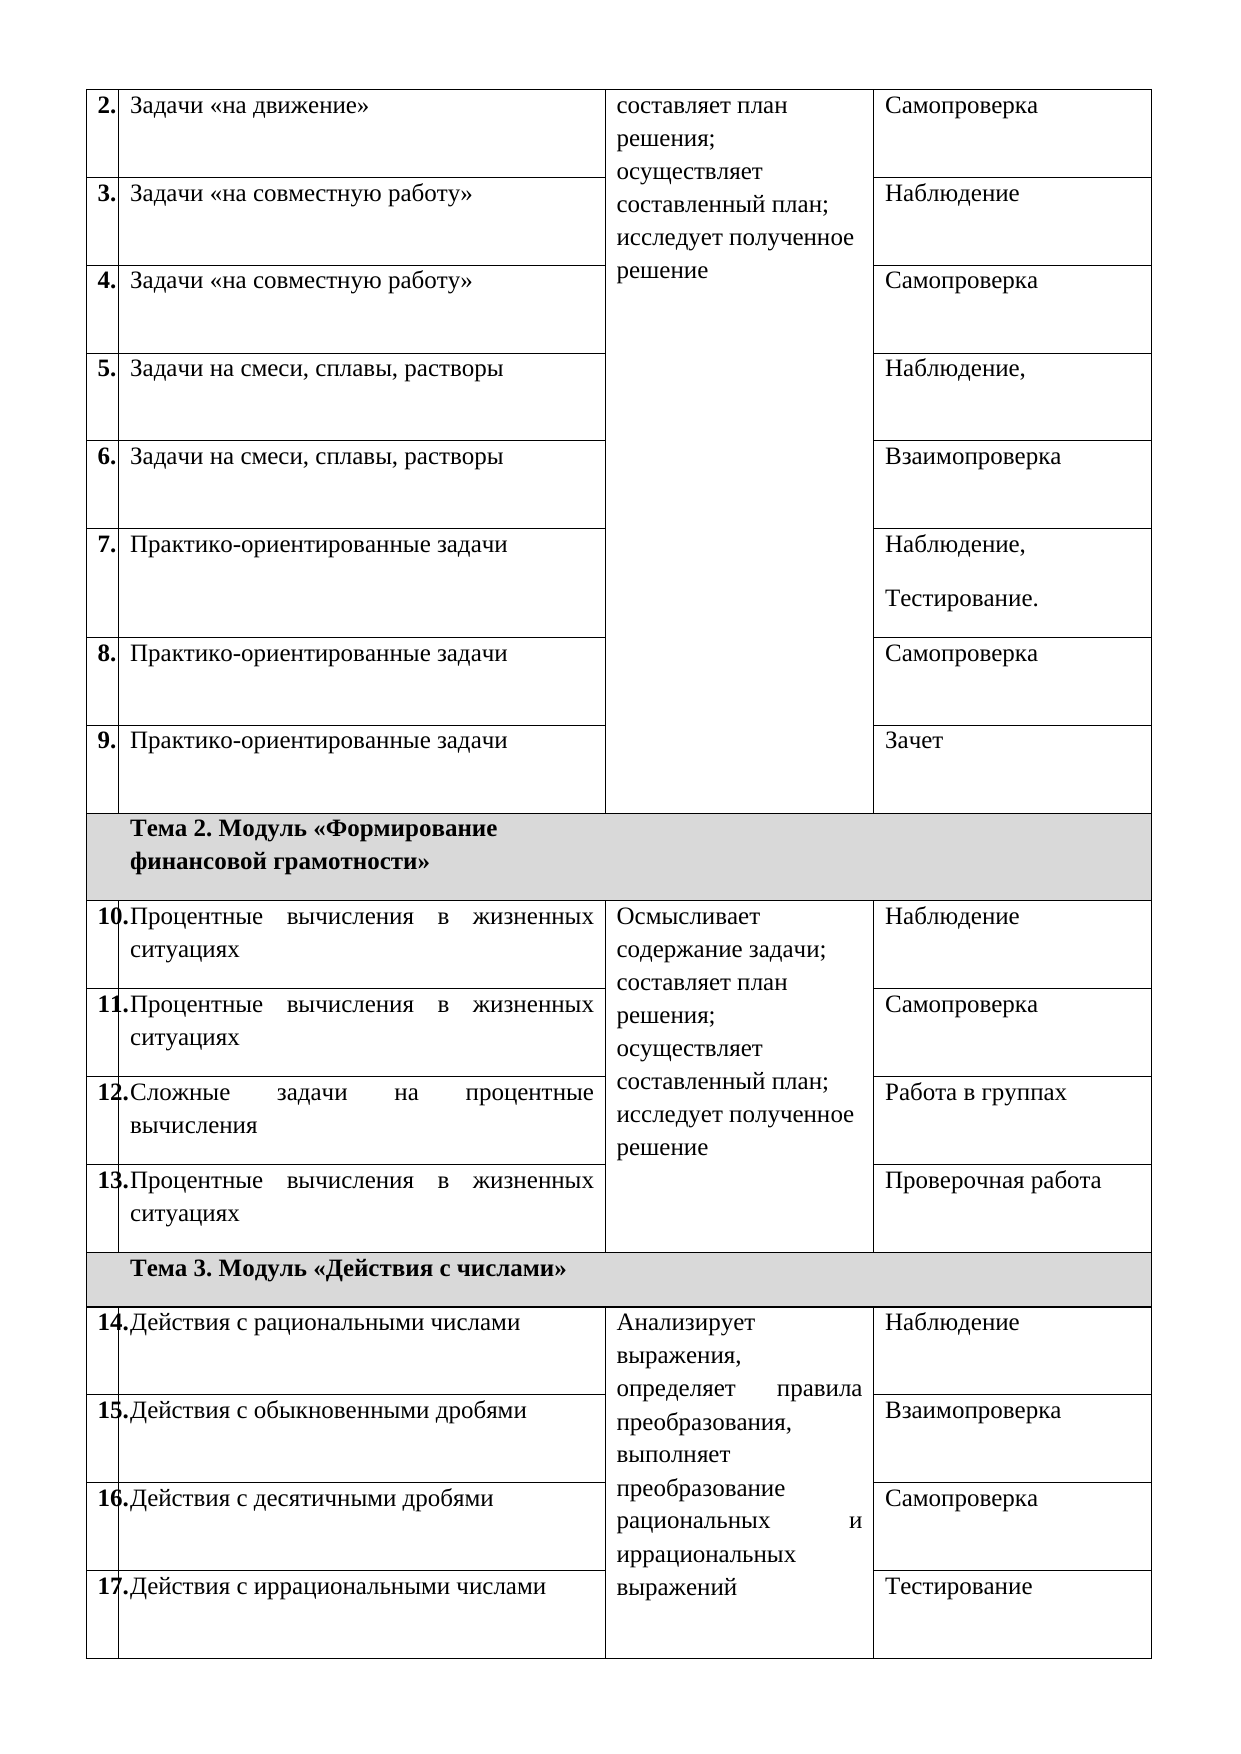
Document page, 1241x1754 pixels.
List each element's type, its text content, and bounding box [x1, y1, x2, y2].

table_cell [87, 266, 118, 352]
table_cell [87, 529, 118, 637]
table_cell Самопроверка [874, 989, 1151, 1076]
table_cell Задачи на смеси, сплавы, растворы [119, 354, 605, 440]
table_cell [87, 354, 118, 440]
table_cell Процентные вычисления в жизненных ситуациях [119, 901, 605, 988]
table_cell Взаимопроверка [874, 441, 1151, 528]
table_cell [605, 1253, 874, 1306]
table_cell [606, 90, 873, 812]
table_cell Действия с обыкновенными дробями [119, 1395, 605, 1482]
table_cell Наблюдение, [874, 354, 1151, 440]
table_cell Действия с иррациональными числами [119, 1571, 605, 1658]
table_cell Самопроверка [874, 266, 1151, 352]
table_cell Процентные вычисления в жизненных ситуациях [119, 989, 605, 1076]
table_cell Задачи на смеси, сплавы, растворы [119, 441, 605, 528]
table_cell Работа в группах [874, 1077, 1151, 1164]
table_cell [87, 1308, 118, 1394]
table_cell Наблюдение [874, 178, 1151, 264]
table_cell [87, 1483, 118, 1570]
table_cell Действия с рациональными числами [119, 1308, 605, 1394]
table_cell [87, 901, 118, 988]
table_cell Процентные вычисления в жизненных ситуациях [119, 1165, 605, 1252]
table_cell [87, 814, 119, 900]
table_cell Взаимопроверка [874, 1395, 1151, 1482]
table_cell Задачи «на совместную работу» [119, 178, 605, 264]
table_cell [87, 1571, 118, 1658]
table_cell Осмысливает содержание задачи; составляет план решения; осуществляет составленный план; исследует полученное решение [606, 901, 873, 1252]
table_cell [87, 726, 118, 812]
table_cell Наблюдение [874, 901, 1151, 988]
table_cell Действия с десятичными дробями [119, 1483, 605, 1570]
table_cell Практико-ориентированные задачи [119, 638, 605, 724]
table_cell Задачи «на совместную работу» [119, 266, 605, 352]
table_cell [87, 178, 118, 264]
table_cell Практико-ориентированные задачи [119, 726, 605, 812]
table_cell Практико-ориентированные задачи [119, 529, 605, 637]
table_cell [87, 989, 118, 1076]
table_cell Самопроверка [874, 638, 1151, 724]
table_cell Самопроверка [874, 90, 1151, 177]
table_cell [87, 1077, 118, 1164]
table_cell Сложные задачи на процентные вычисления [119, 1077, 605, 1164]
table_cell Наблюдение, Тестирование. [874, 529, 1151, 637]
table_cell Тестирование [874, 1571, 1151, 1658]
table_cell [87, 90, 118, 177]
table_cell Тема 2. Модуль «Формирование финансовой грамотности» [119, 814, 605, 900]
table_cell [119, 90, 605, 177]
table_cell [87, 1395, 118, 1482]
table_cell Самопроверка [874, 1483, 1151, 1570]
table_cell Наблюдение [874, 1308, 1151, 1394]
table_cell [87, 638, 118, 724]
table_cell Анализирует выражения, определяет правила преобразования, выполняет преобразование рациональных и иррациональных выражений [606, 1308, 873, 1658]
table_cell [87, 441, 118, 528]
table_cell [87, 1253, 119, 1306]
table_cell Тема 3. Модуль «Действия с числами» [119, 1253, 605, 1306]
table_cell [605, 814, 874, 900]
table_cell [87, 1165, 118, 1252]
table_cell Проверочная работа [874, 1165, 1151, 1252]
table_cell Зачет [874, 726, 1151, 812]
table_cell [874, 1253, 1151, 1306]
table_cell [874, 814, 1151, 900]
